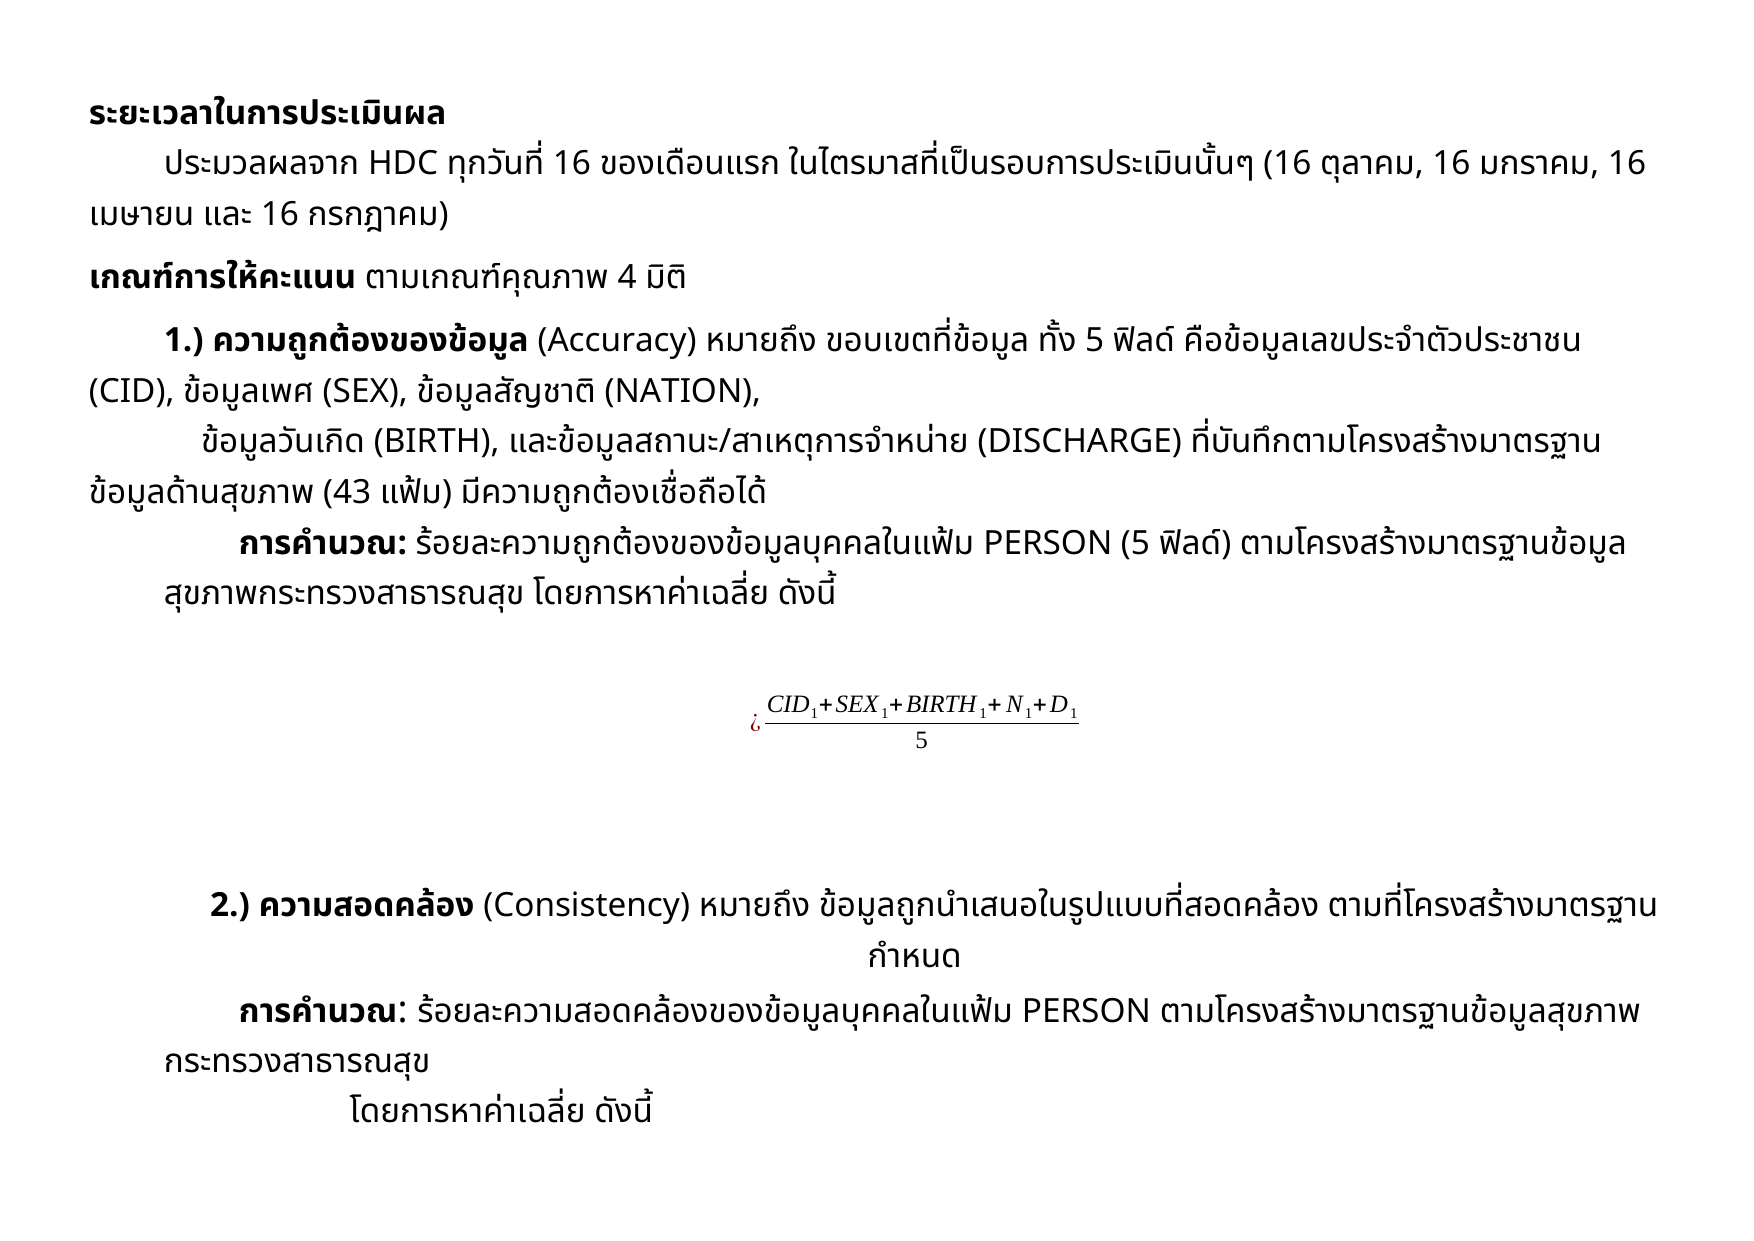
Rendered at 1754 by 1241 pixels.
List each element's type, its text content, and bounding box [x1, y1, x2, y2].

text โดยการหาค่าเฉลี่ย ดังนี้ [164, 1087, 1665, 1138]
text ประมวลผลจาก HDC ทุกวันที่ 16 ของเดือนแรก ในไตรมาสที่เป็นรอบการประเมินนั้นๆ (16 ตุลาคม, 16 มกราคม, 16 เมษายน และ 16 กรกฎาคม) [89, 139, 1665, 240]
text การคำนวณ: ร้อยละความสอดคล้องของข้อมูลบุคคลในแฟ้ม PERSON ตามโครงสร้างมาตรฐานข้อมูลสุขภาพกระทรวงสาธารณสุข [164, 982, 1665, 1087]
text ระยะเวลาในการประเมินผล [89, 89, 1665, 139]
text 1.) ความถูกต้องของข้อมูล (Accuracy) หมายถึง ขอบเขตที่ข้อมูล ทั้ง 5 ฟิลด์ คือข้อมูลเลขประจำตัวประชาชน (CID), ข้อมูลเพศ (SEX), ข้อมูลสัญชาติ (NATION), [89, 316, 1665, 417]
text 2.) ความสอดคล้อง (Consistency) หมายถึง ข้อมูลถูกนำเสนอในรูปแบบที่สอดคล้อง ตามที่โครงสร้างมาตรฐานกำหนด [164, 881, 1665, 982]
text ข้อมูลวันเกิด (BIRTH), และข้อมูลสถานะ/สาเหตุการจำหน่าย (DISCHARGE) ที่บันทึกตามโครงสร้างมาตรฐานข้อมูลด้านสุขภาพ (43 แฟ้ม) มีความถูกต้องเชื่อถือได้ [89, 417, 1665, 518]
text เกณฑ์การให้คะแนน ตามเกณฑ์คุณภาพ 4 มิติ [89, 253, 1665, 303]
text การคำนวณ: ร้อยละความถูกต้องของข้อมูลบุคคลในแฟ้ม PERSON (5 ฟิลด์) ตามโครงสร้างมาตรฐานข้อมูลสุขภาพกระทรวงสาธารณสุข โดยการหาค่าเฉลี่ย ดังนี้ [164, 518, 1665, 619]
